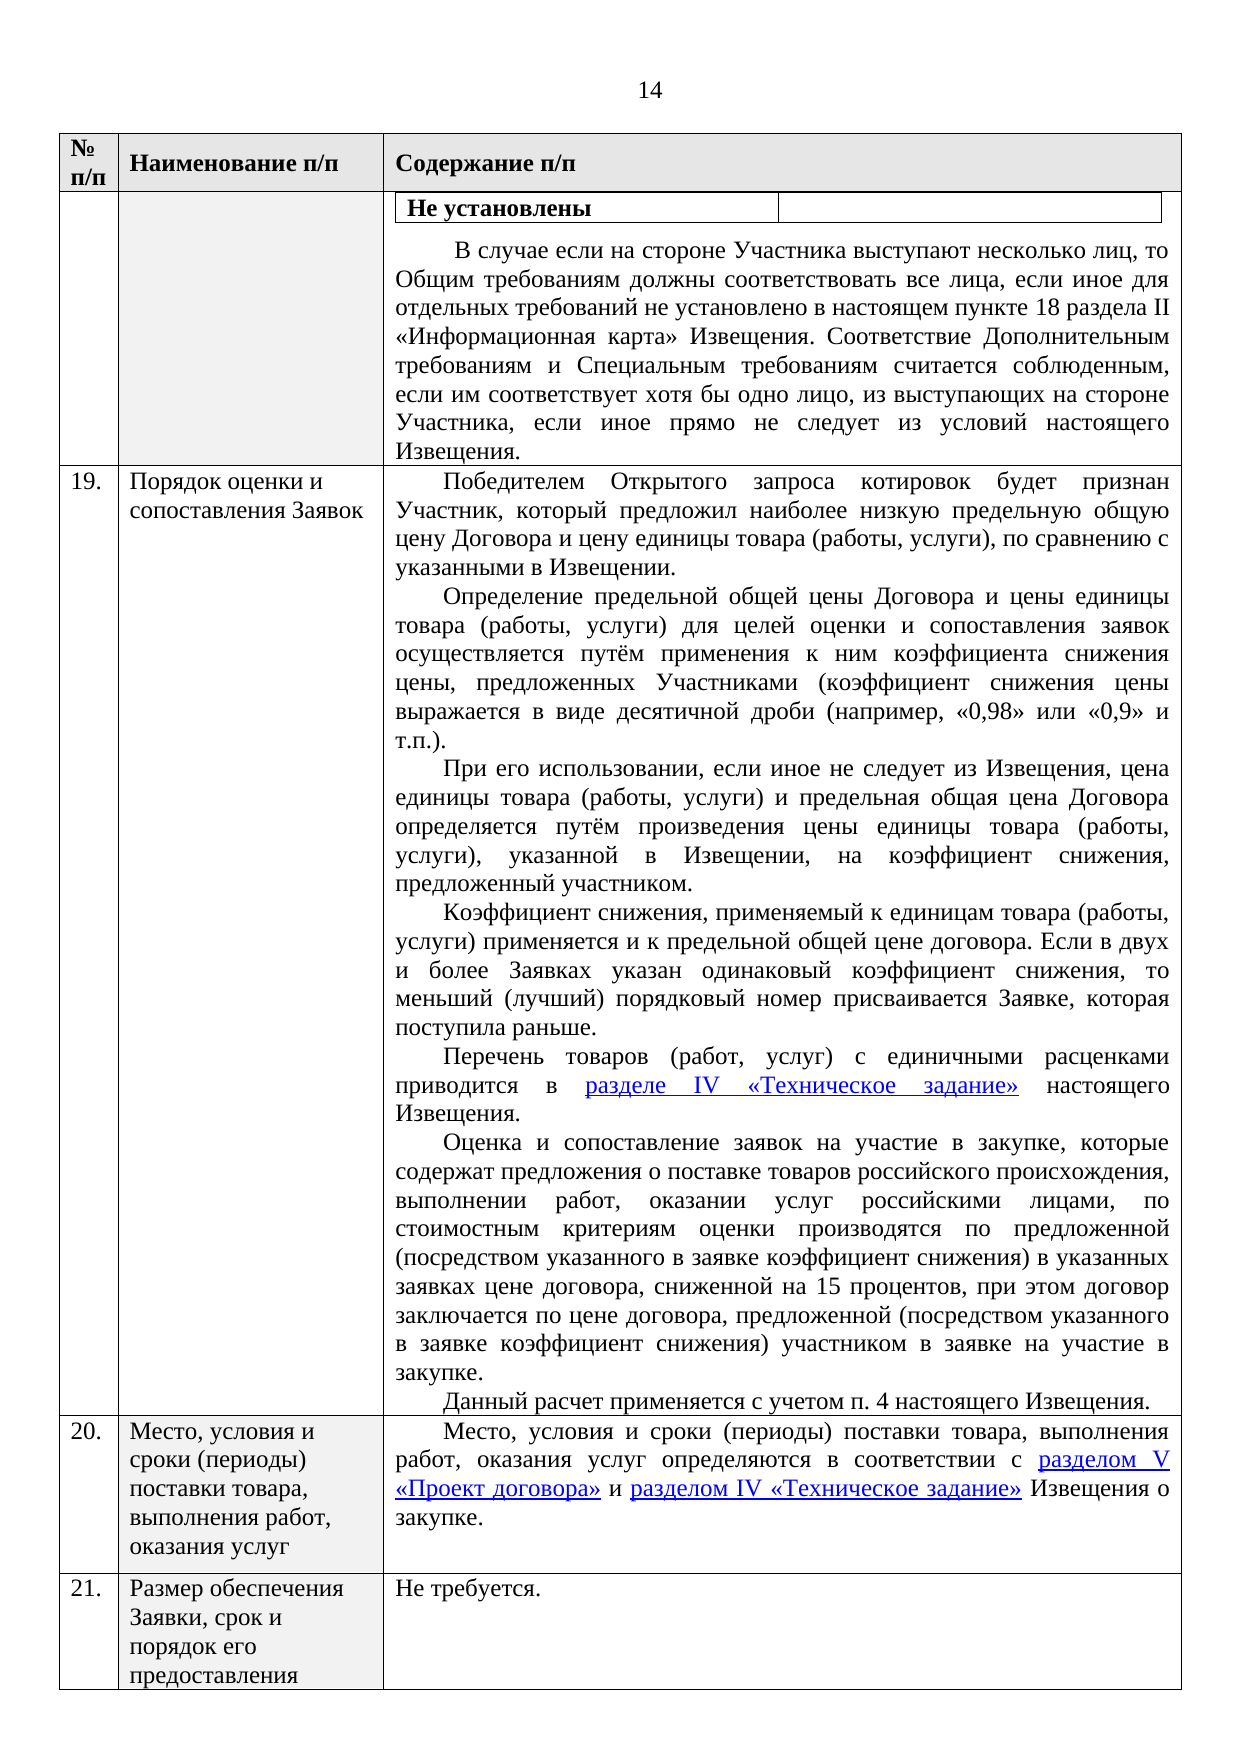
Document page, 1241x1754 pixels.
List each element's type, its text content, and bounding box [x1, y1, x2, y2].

table_header Наименование п/п [119, 134, 383, 191]
table_cell [60, 1574, 118, 1688]
table_cell [60, 192, 118, 465]
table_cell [119, 192, 383, 465]
table_cell Не требуется. [384, 1574, 1181, 1688]
table_header № п/п [60, 134, 118, 191]
table_cell Место, условия и сроки (периоды) поставки товара, выполнения работ, оказания услуг [119, 1416, 383, 1572]
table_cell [384, 192, 1181, 465]
table_cell Победителем Открытого запроса котировок будет признан Участник, который предложил наиболее низкую предельную общую цену Договора и цену единицы товара (работы, услуги), по сравнению с указанными в Извещении. Определение предельной общей цены Договора и цены единицы товара (работы, услуги) для целей оценки и сопоставления заявок осуществляется путём применения к ним коэффициента снижения цены, предложенных Участниками (коэффициент снижения цены выражается в виде десятичной дроби (например, «0,98» или «0,9» и т.п.). При его использовании, если иное не следует из Извещения, цена единицы товара (работы, услуги) и предельная общая цена Договора определяется путём произведения цены единицы товара (работы, услуги), указанной в Извещении, на коэффициент снижения, предложенный участником. Коэффициент снижения, применяемый к единицам товара (работы, услуги) применяется и к предельной общей цене договора. Если в двух и более Заявках указан одинаковый коэффициент снижения, то меньший (лучший) порядковый номер присваивается Заявке, которая поступила раньше. Перечень товаров (работ, услуг) с единичными расценками приводится в разделе IV «Техническое задание» настоящего Извещения. Оценка и сопоставление заявок на участие в закупке, которые содержат предложения о поставке товаров российского происхождения, выполнении работ, оказании услуг российскими лицами, по стоимостным критериям оценки производятся по предложенной (посредством указанного в заявке коэффициент снижения) в указанных заявках цене договора, сниженной на 15 процентов, при этом договор заключается по цене договора, предложенной (посредством указанного в заявке коэффициент снижения) участником в заявке на участие в закупке. Данный расчет применяется с учетом п. 4 настоящего Извещения. [384, 466, 1181, 1415]
table_cell [60, 466, 118, 1415]
table_cell [60, 1416, 118, 1572]
table_cell Порядок оценки и сопоставления Заявок [119, 466, 383, 1415]
table_cell Место, условия и сроки (периоды) поставки товара, выполнения работ, оказания услуг определяются в соответствии с разделом V «Проект договора» и разделом IV «Техническое задание» Извещения о закупке. [384, 1416, 1181, 1572]
table_cell Размер обеспечения Заявки, срок и порядок его предоставления [119, 1574, 383, 1688]
table_header Содержание п/п [384, 134, 1181, 191]
